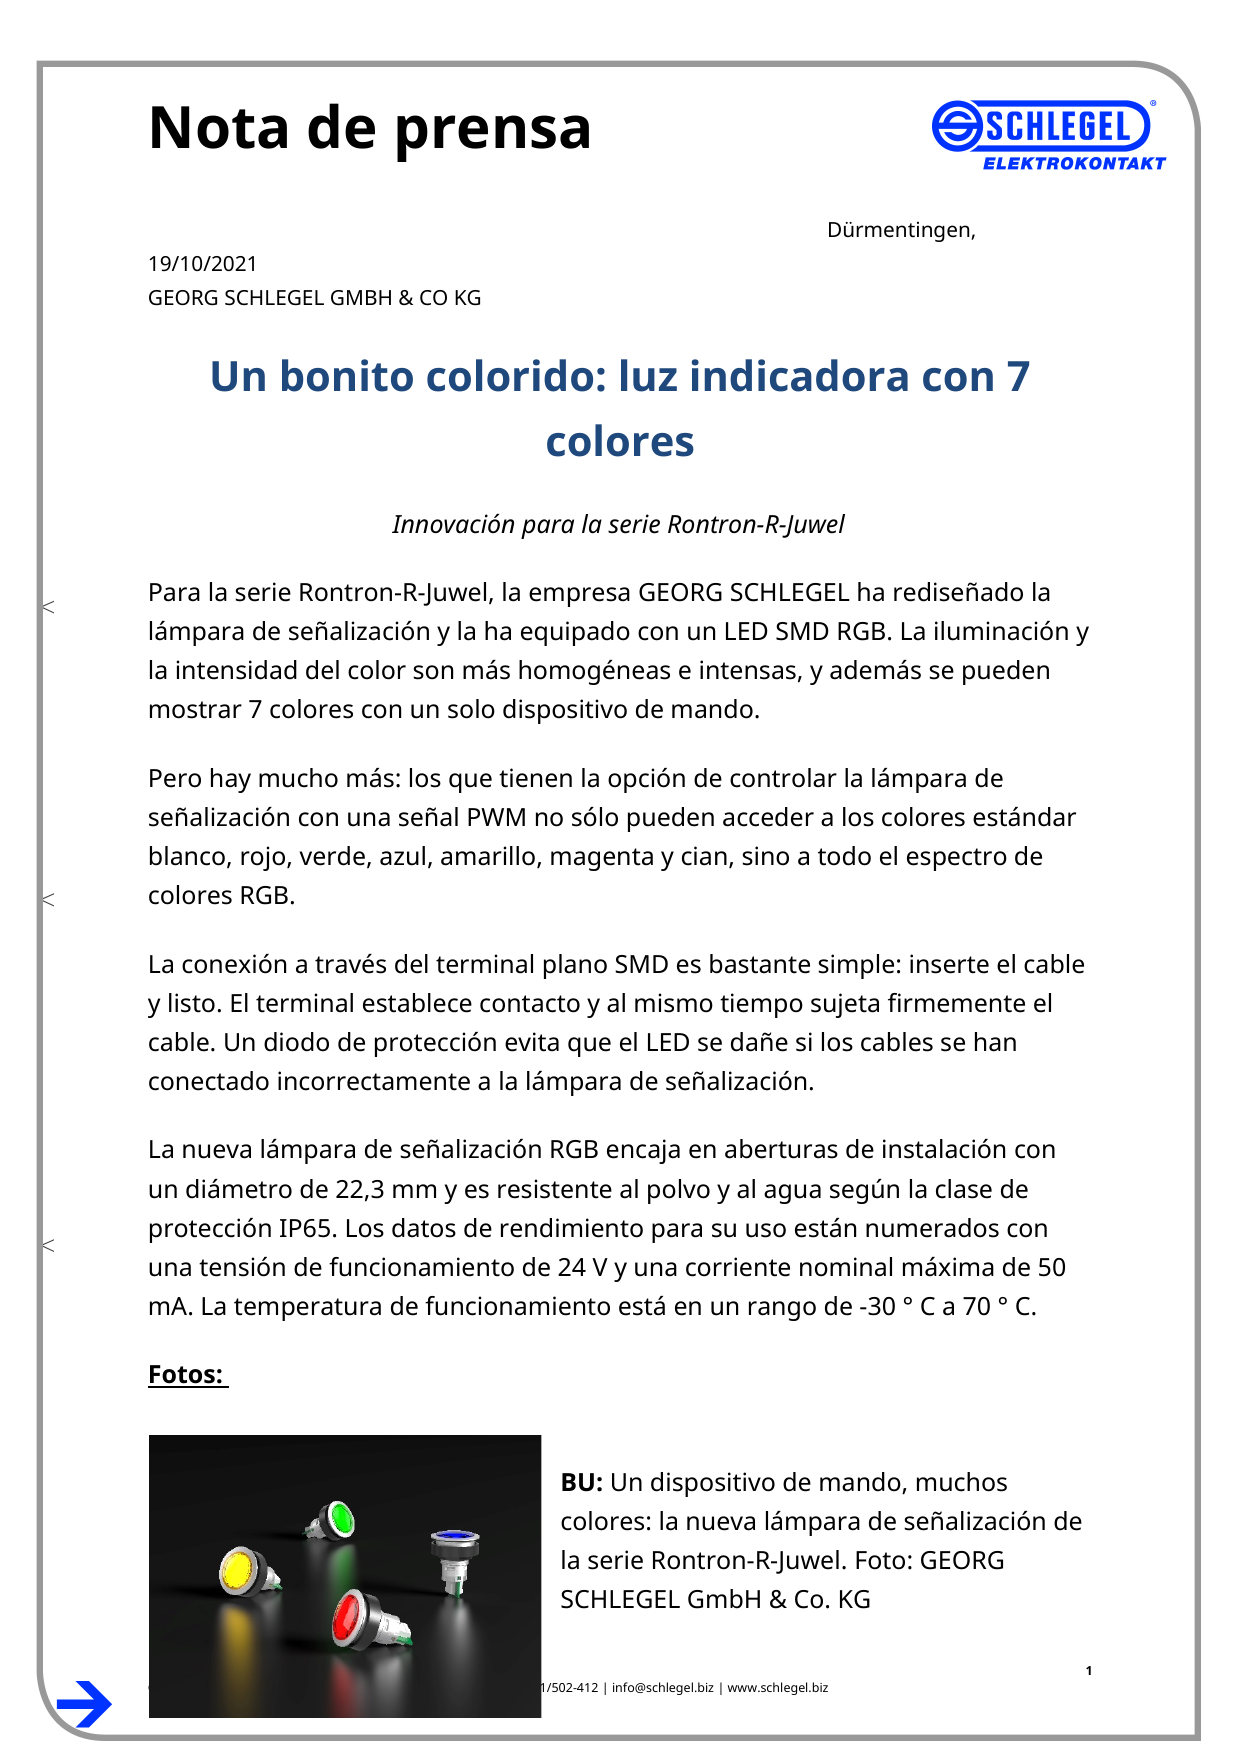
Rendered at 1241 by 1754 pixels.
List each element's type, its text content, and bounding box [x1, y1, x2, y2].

text Dürmentingen, 19/10/2021 [148, 215, 1093, 278]
text Pero hay mucho más: los que tienen la opción de controlar la lámpara de señalización con una señal PWM no sólo pueden acceder a los colores estándar blanco, rojo, verde, azul, amarillo, magenta y cian, sino a todo el espectro de colores RGB. [148, 761, 1093, 912]
text Fotos: [148, 1357, 1093, 1391]
text La conexión a través del terminal plano SMD es bastante simple: inserte el cable y listo. El terminal establece contacto y al mismo tiempo sujeta firmemente el cable. Un diodo de protección evita que el LED se dañe si los cables se han conectado incorrectamente a la lámpara de señalización. [148, 946, 1093, 1098]
text Para la serie Rontron-R-Juwel, la empresa GEORG SCHLEGEL ha rediseñado la lámpara de señalización y la ha equipado con un LED SMD RGB. La iluminación y la intensidad del color son más homogéneas e intensas, y además se pueden mostrar 7 colores con un solo dispositivo de mando. [148, 575, 1093, 726]
text La nueva lámpara de señalización RGB encaja en aberturas de instalación con un diámetro de 22,3 mm y es resistente al polvo y al agua según la clase de protección IP65. Los datos de rendimiento para su uso están numerados con una tensión de funcionamiento de 24 V y una corriente nominal máxima de 50 mA. La temperatura de funcionamiento está en un rango de -30 ° C a 70 ° C. [148, 1132, 1093, 1323]
text GEORG SCHLEGEL GMBH & CO KG [148, 283, 1093, 312]
text BU: Un dispositivo de mando, muchos colores: la nueva lámpara de señalización de la serie Rontron-R-Juwel. Foto: GEORG SCHLEGEL GmbH & Co. KG [542, 1465, 1093, 1616]
text Innovación para la serie Rontron-R-Juwel [148, 506, 1093, 540]
text Un bonito colorido: luz indicadora con 7 colores [148, 347, 1093, 469]
picture [0, 22, 1239, 1754]
